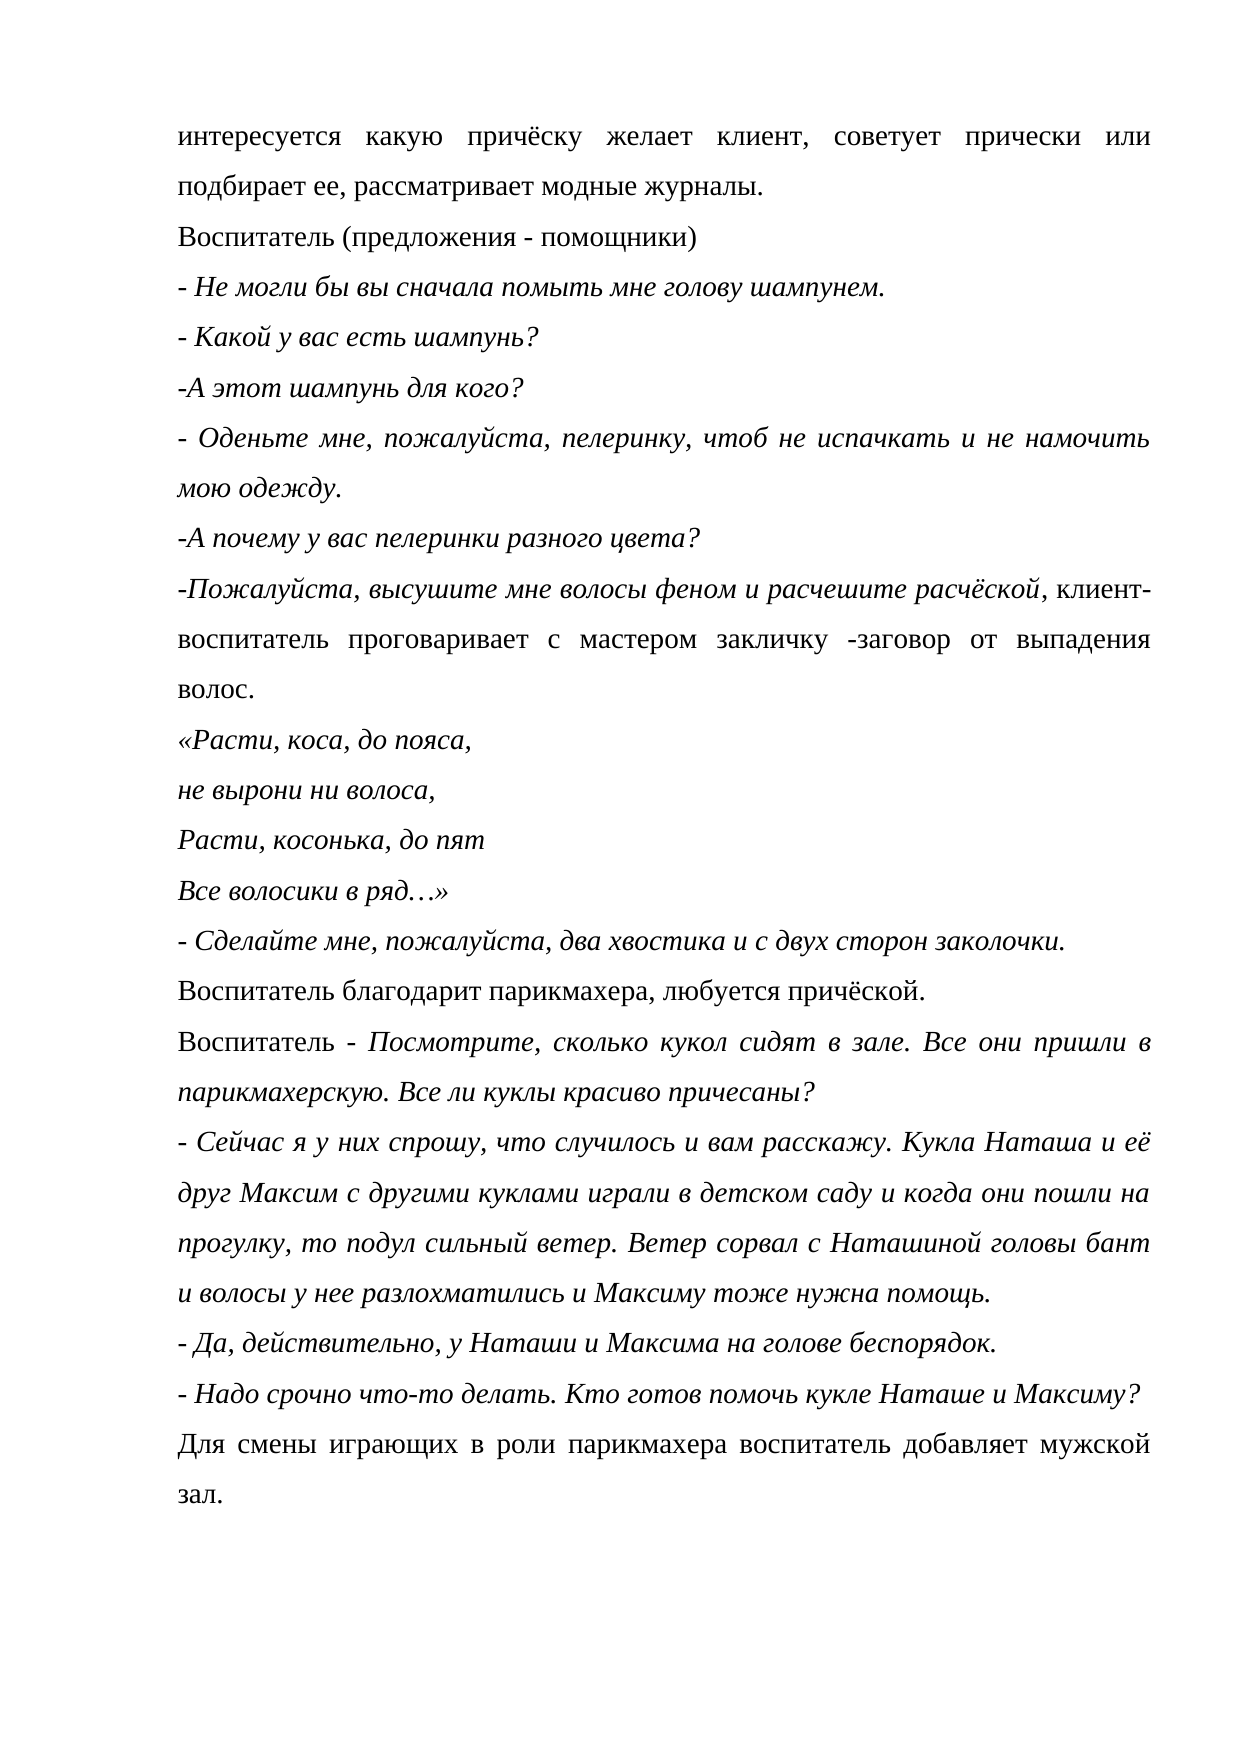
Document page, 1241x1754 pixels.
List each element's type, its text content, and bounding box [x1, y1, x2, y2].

text Воспитатель благодарит парикмахера, любуется причёской. [177, 973, 1152, 1007]
text - Сделайте мне, пожалуйста, два хвостика и с двух сторон заколочки. [177, 923, 1152, 957]
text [177, 118, 1152, 202]
text Расти, косонька, до пят [177, 822, 1152, 856]
text - Сейчас я у них спрошу, что случилось и вам расскажу. Кукла Наташа и её друг Максим с другими куклами играли в детском саду и когда они пошли на прогулку, то подул сильный ветер. Ветер сорвал с Наташиной головы бант и волосы у нее разлохматились и Максиму тоже нужна помощь. [177, 1124, 1152, 1309]
text - Какой у вас есть шампунь? [177, 319, 1152, 353]
text Воспитатель - Посмотрите, сколько кукол сидят в зале. Все они пришли в парикмахерскую. Все ли куклы красиво причесаны? [177, 1024, 1152, 1108]
text - Не могли бы вы сначала помыть мне голову шампунем. [177, 269, 1152, 303]
text - Да, действительно, у Наташи и Максима на голове беспорядок. [177, 1326, 1152, 1359]
text «Расти, коса, до пояса, [177, 722, 1152, 755]
text - Оденьте мне, пожалуйста, пелеринку, чтоб не испачкать и не намочить мою одежду. [177, 420, 1152, 504]
text не вырони ни волоса, [177, 772, 1152, 806]
text -А почему у вас пелеринки разного цвета? [177, 521, 1152, 554]
text -А этот шампунь для кого? [177, 370, 1152, 403]
text - Надо срочно что-то делать. Кто готов помочь кукле Наташе и Максиму? [177, 1376, 1152, 1409]
text Воспитатель (предложения - помощники) [177, 219, 1152, 252]
text -Пожалуйста, высушите мне волосы феном и расчешите расчёской, клиент- воспитатель проговаривает с мастером закличку -заговор от выпадения волос. [177, 571, 1152, 705]
text Все волосики в ряд…» [177, 873, 1152, 906]
text Для смены играющих в роли парикмахера воспитатель добавляет мужской зал. [177, 1426, 1152, 1510]
